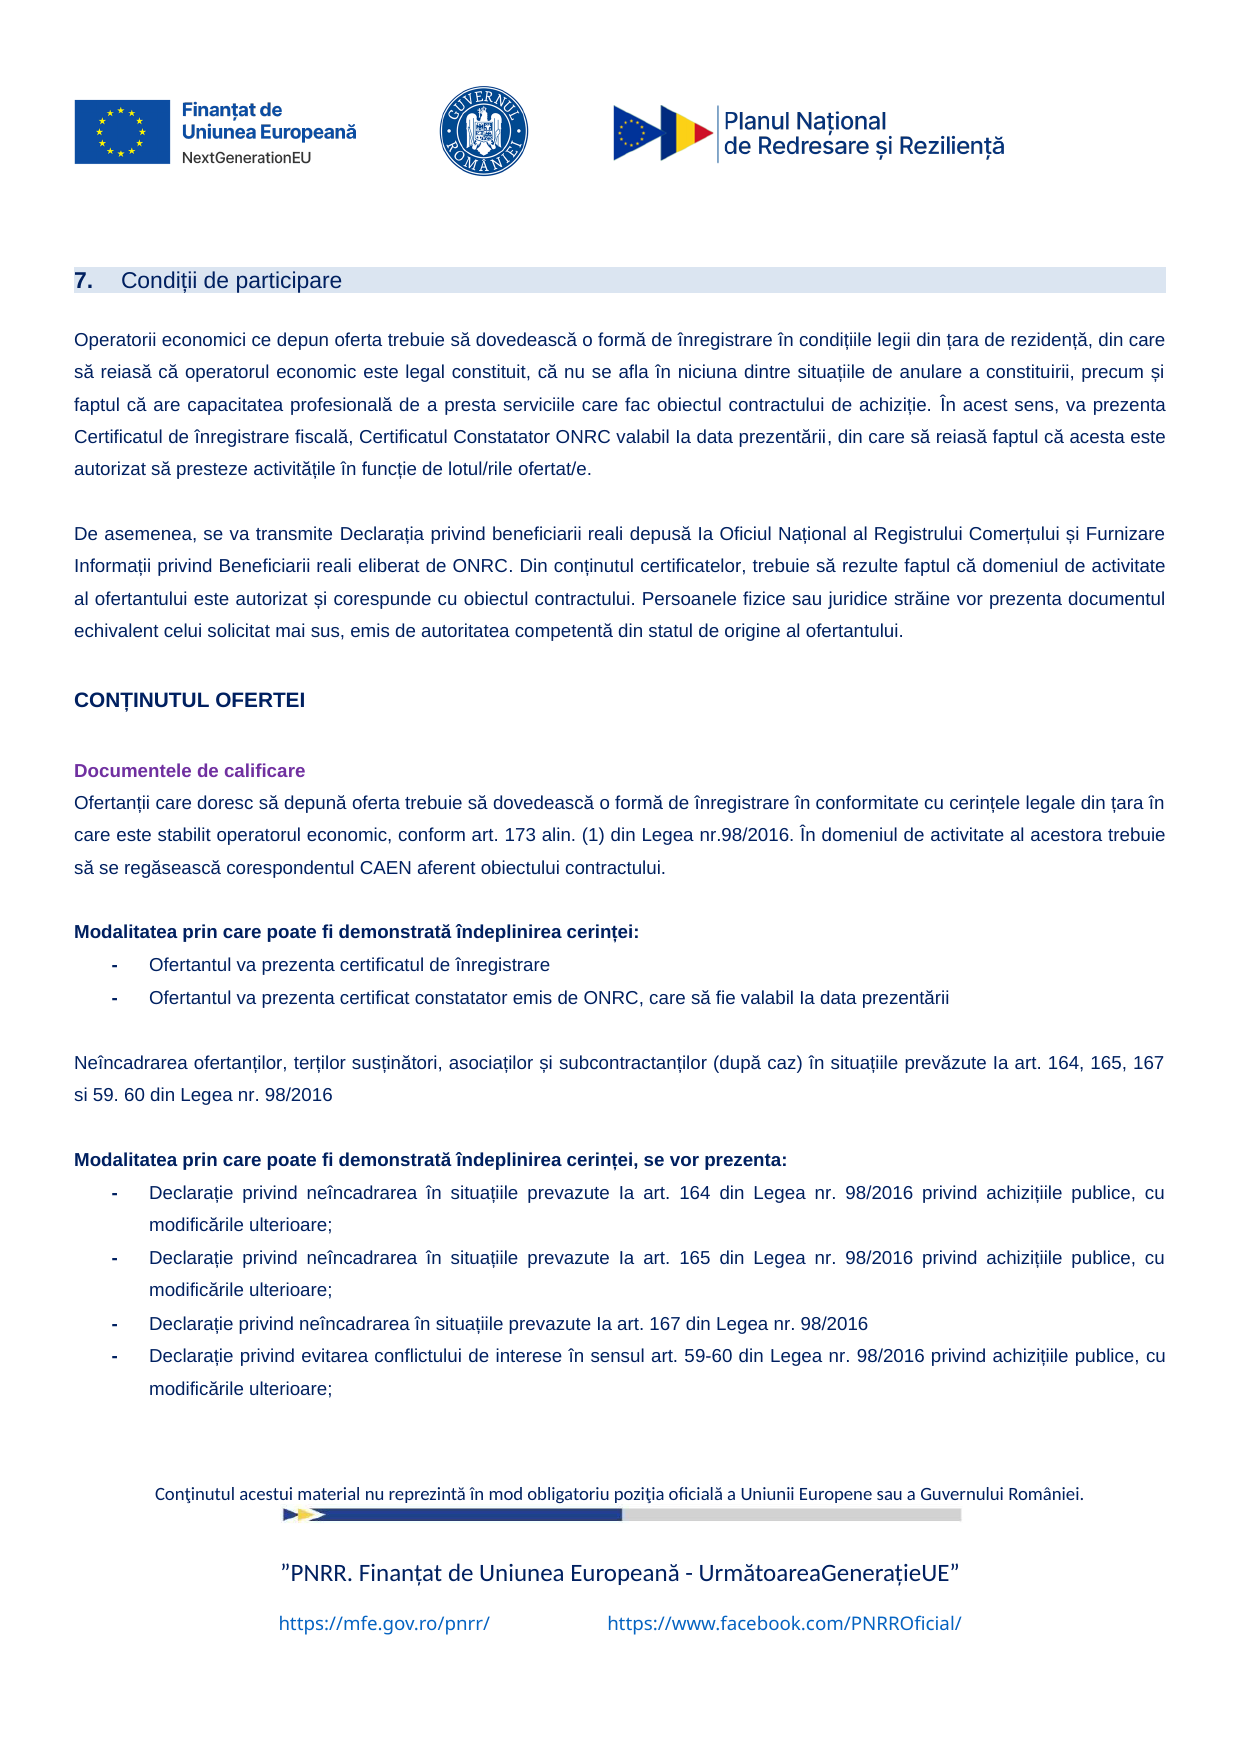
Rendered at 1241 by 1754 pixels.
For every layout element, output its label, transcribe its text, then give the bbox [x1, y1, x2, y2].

text Modalitatea prin care poate fi demonstrată îndeplinirea cerinței, se vor prezenta: [74, 1149, 1166, 1170]
text De asemenea, se va transmite Declarația privind beneficiarii reali depusă Ia Oficiul Național al Registrului Comerțului și Furnizare Informații privind Beneficiarii reali eliberat de ONRC. Din conținutul certificatelor, trebuie să rezulte faptul că domeniul de activitate al ofertantului este autorizat și corespunde cu obiectul contractului. Persoanele fizice sau juridice străine vor prezenta documentul echivalent celui solicitat mai sus, emis de autoritatea competentă din statul de origine al ofertantului. [74, 523, 1166, 641]
list Declarație privind neîncadrarea în situațiile prevazute Ia art. 167 din Legea nr. 98/2016 [111, 1312, 1166, 1334]
picture [277, 1504, 963, 1524]
list Condiții de participare [74, 267, 1166, 293]
text Documentele de calificare [74, 760, 1166, 781]
text Neîncadrarea ofertanților, terților susținători, asociaților și subcontractanților (după caz) în situațiile prevăzute Ia art. 164, 165, 167 si 59. 60 din Legea nr. 98/2016 [74, 1052, 1166, 1106]
picture [36, 75, 1012, 191]
text Operatorii economici ce depun oferta trebuie să dovedească o formă de înregistrare în condițiile legii din țara de rezidență, din care să reiasă că operatorul economic este legal constituit, că nu se afla în niciuna dintre situațiile de anulare a constituirii, precum și faptul că are capacitatea profesională de a presta serviciile care fac obiectul contractului de achiziție. În acest sens, va prezenta Certificatul de înregistrare fiscală, Certificatul Constatator ONRC valabil Ia data prezentării, din care să reiasă faptul că acesta este autorizat să presteze activitățile în funcție de lotul/rile ofertat/e. [74, 329, 1166, 480]
text CONȚINUTUL OFERTEI [74, 688, 1166, 712]
list Ofertantul va prezenta certificat constatator emis de ONRC, care să fie valabil Ia data prezentării [111, 987, 1166, 1009]
list Declarație privind neîncadrarea în situațiile prevazute Ia art. 165 din Legea nr. 98/2016 privind achizițiile publice, cu modificările ulterioare; [111, 1247, 1166, 1301]
list Declarație privind evitarea conflictului de interese în sensul art. 59-60 din Legea nr. 98/2016 privind achizițiile publice, cu modificările ulterioare; [111, 1345, 1166, 1399]
text Modalitatea prin care poate fi demonstrată îndeplinirea cerinței: [74, 921, 1166, 943]
text Ofertanții care doresc să depună oferta trebuie să dovedească o formă de înregistrare în conformitate cu cerințele legale din țara în care este stabilit operatorul economic, conform art. 173 alin. (1) din Legea nr.98/2016. În domeniul de activitate al acestora trebuie să se regăsească corespondentul CAEN aferent obiectului contractului. [74, 792, 1166, 878]
list Ofertantul va prezenta certificatul de înregistrare [111, 954, 1166, 976]
list Declarație privind neîncadrarea în situațiile prevazute Ia art. 164 din Legea nr. 98/2016 privind achizițiile publice, cu modificările ulterioare; [111, 1182, 1166, 1236]
